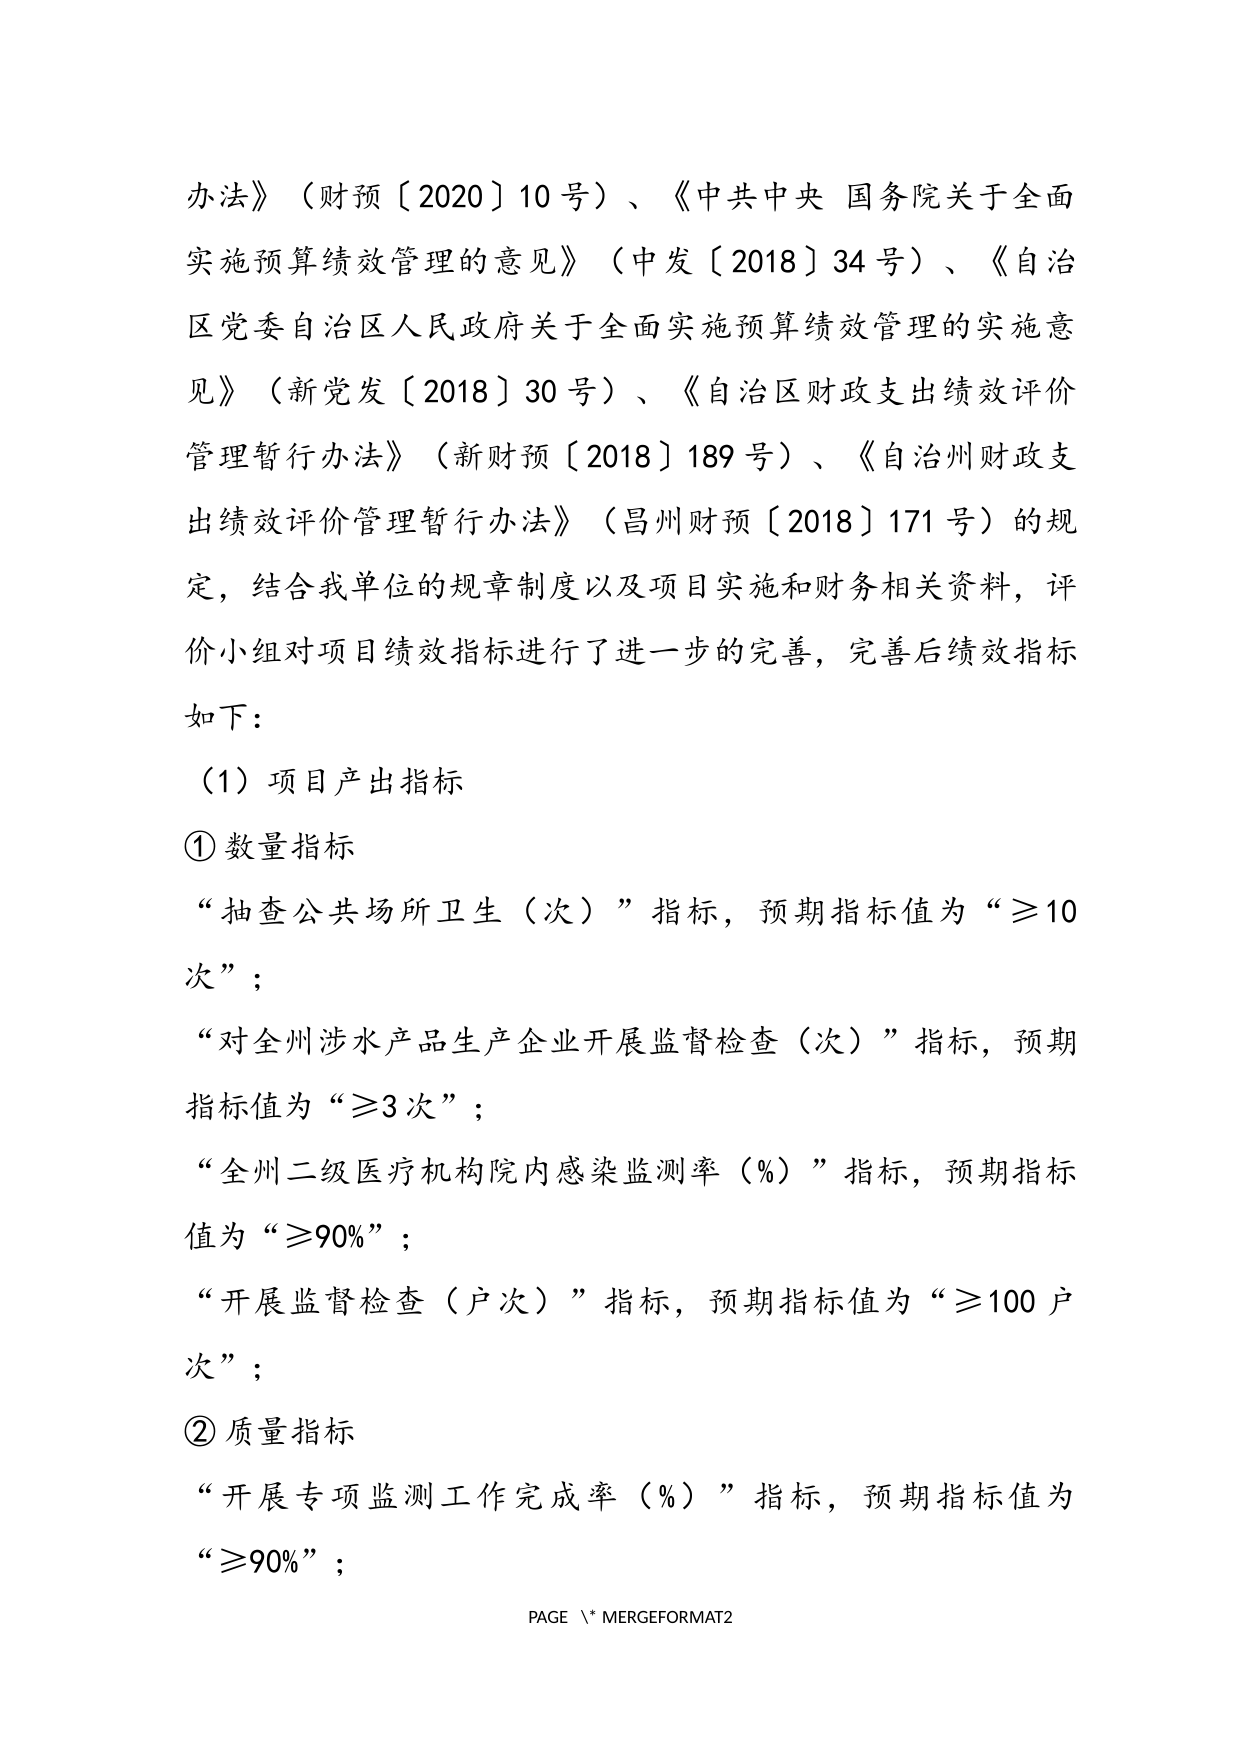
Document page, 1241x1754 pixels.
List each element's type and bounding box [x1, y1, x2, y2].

text [183, 162, 1078, 1592]
